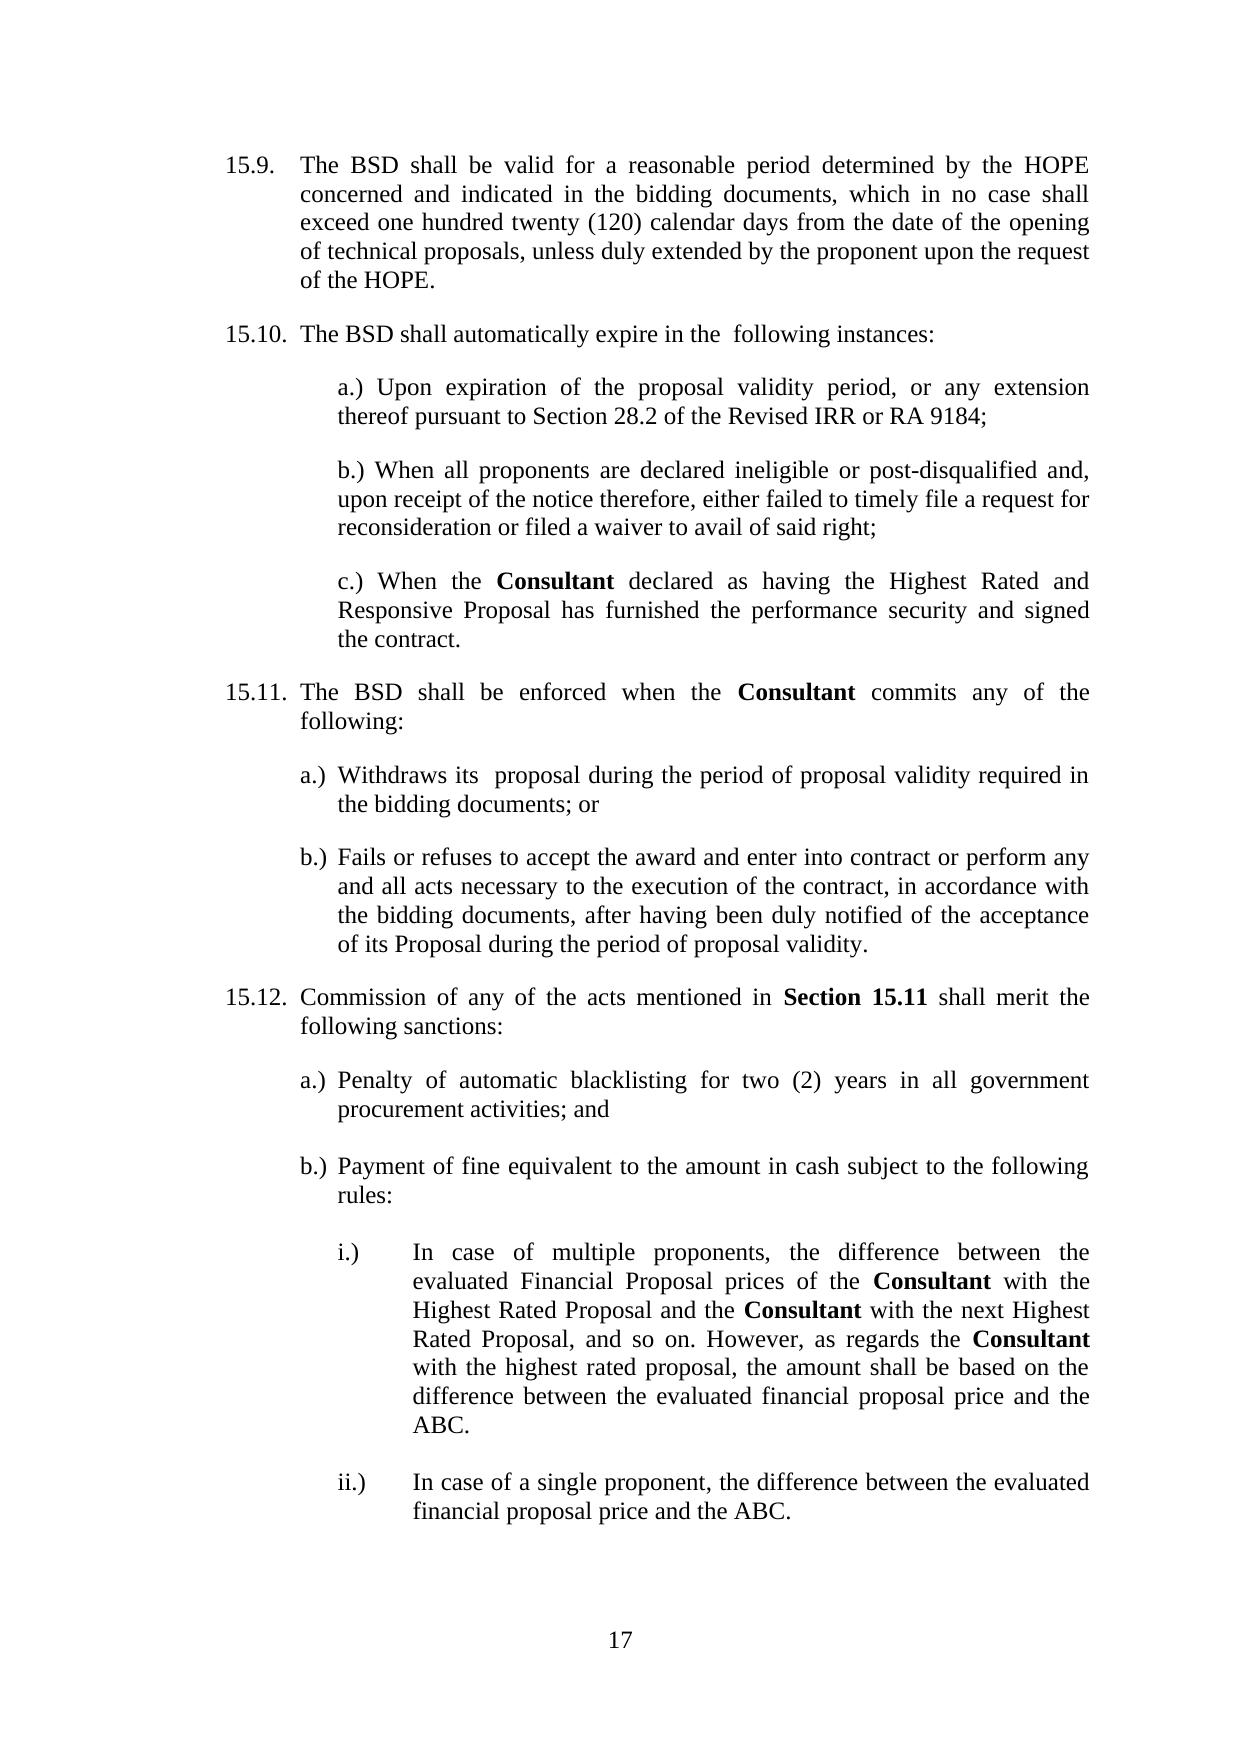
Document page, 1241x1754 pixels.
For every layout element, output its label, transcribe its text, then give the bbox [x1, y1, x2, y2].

text The BSD shall automatically expire in the following instances: [225, 319, 1090, 347]
text Commission of any of the acts mentioned in Section 15.11 shall merit the following sanctions: [225, 982, 1090, 1040]
list a.) Upon expiration of the proposal validity period, or any extension thereof pursuant to Section 28.2 of the Revised IRR or RA 9184; [300, 372, 1090, 430]
list Withdraws its proposal during the period of proposal validity required in the bidding documents; or [300, 760, 1090, 817]
text The BSD shall be valid for a reasonable period determined by the HOPE concerned and indicated in the bidding documents, which in no case shall exceed one hundred twenty (120) calendar days from the date of the opening of technical proposals, unless duly extended by the proponent upon the request of the HOPE. [225, 150, 1090, 294]
list Penalty of automatic blacklisting for two (2) years in all government procurement activities; and [300, 1065, 1090, 1122]
list c.) When the Consultant declared as having the Highest Rated and Responsive Proposal has furnished the performance security and signed the contract. [300, 566, 1090, 652]
text The BSD shall be enforced when the Consultant commits any of the following: [225, 677, 1090, 735]
list b.) When all proponents are declared ineligible or post-disqualified and, upon receipt of the notice therefore, either failed to timely file a request for reconsideration or filed a waiver to avail of said right; [300, 455, 1090, 541]
list In case of a single proponent, the difference between the evaluated financial proposal price and the ABC. [337, 1467, 1090, 1525]
list In case of multiple proponents, the difference between the evaluated Financial Proposal prices of the Consultant with the Highest Rated Proposal and the Consultant with the next Highest Rated Proposal, and so on. However, as regards the Consultant with the highest rated proposal, the amount shall be based on the difference between the evaluated financial proposal price and the ABC. [337, 1237, 1090, 1439]
list Payment of fine equivalent to the amount in cash subject to the following rules: [300, 1151, 1090, 1209]
list Fails or refuses to accept the award and enter into contract or perform any and all acts necessary to the execution of the contract, in accordance with the bidding documents, after having been duly notified of the acceptance of its Proposal during the period of proposal validity. [300, 842, 1090, 957]
